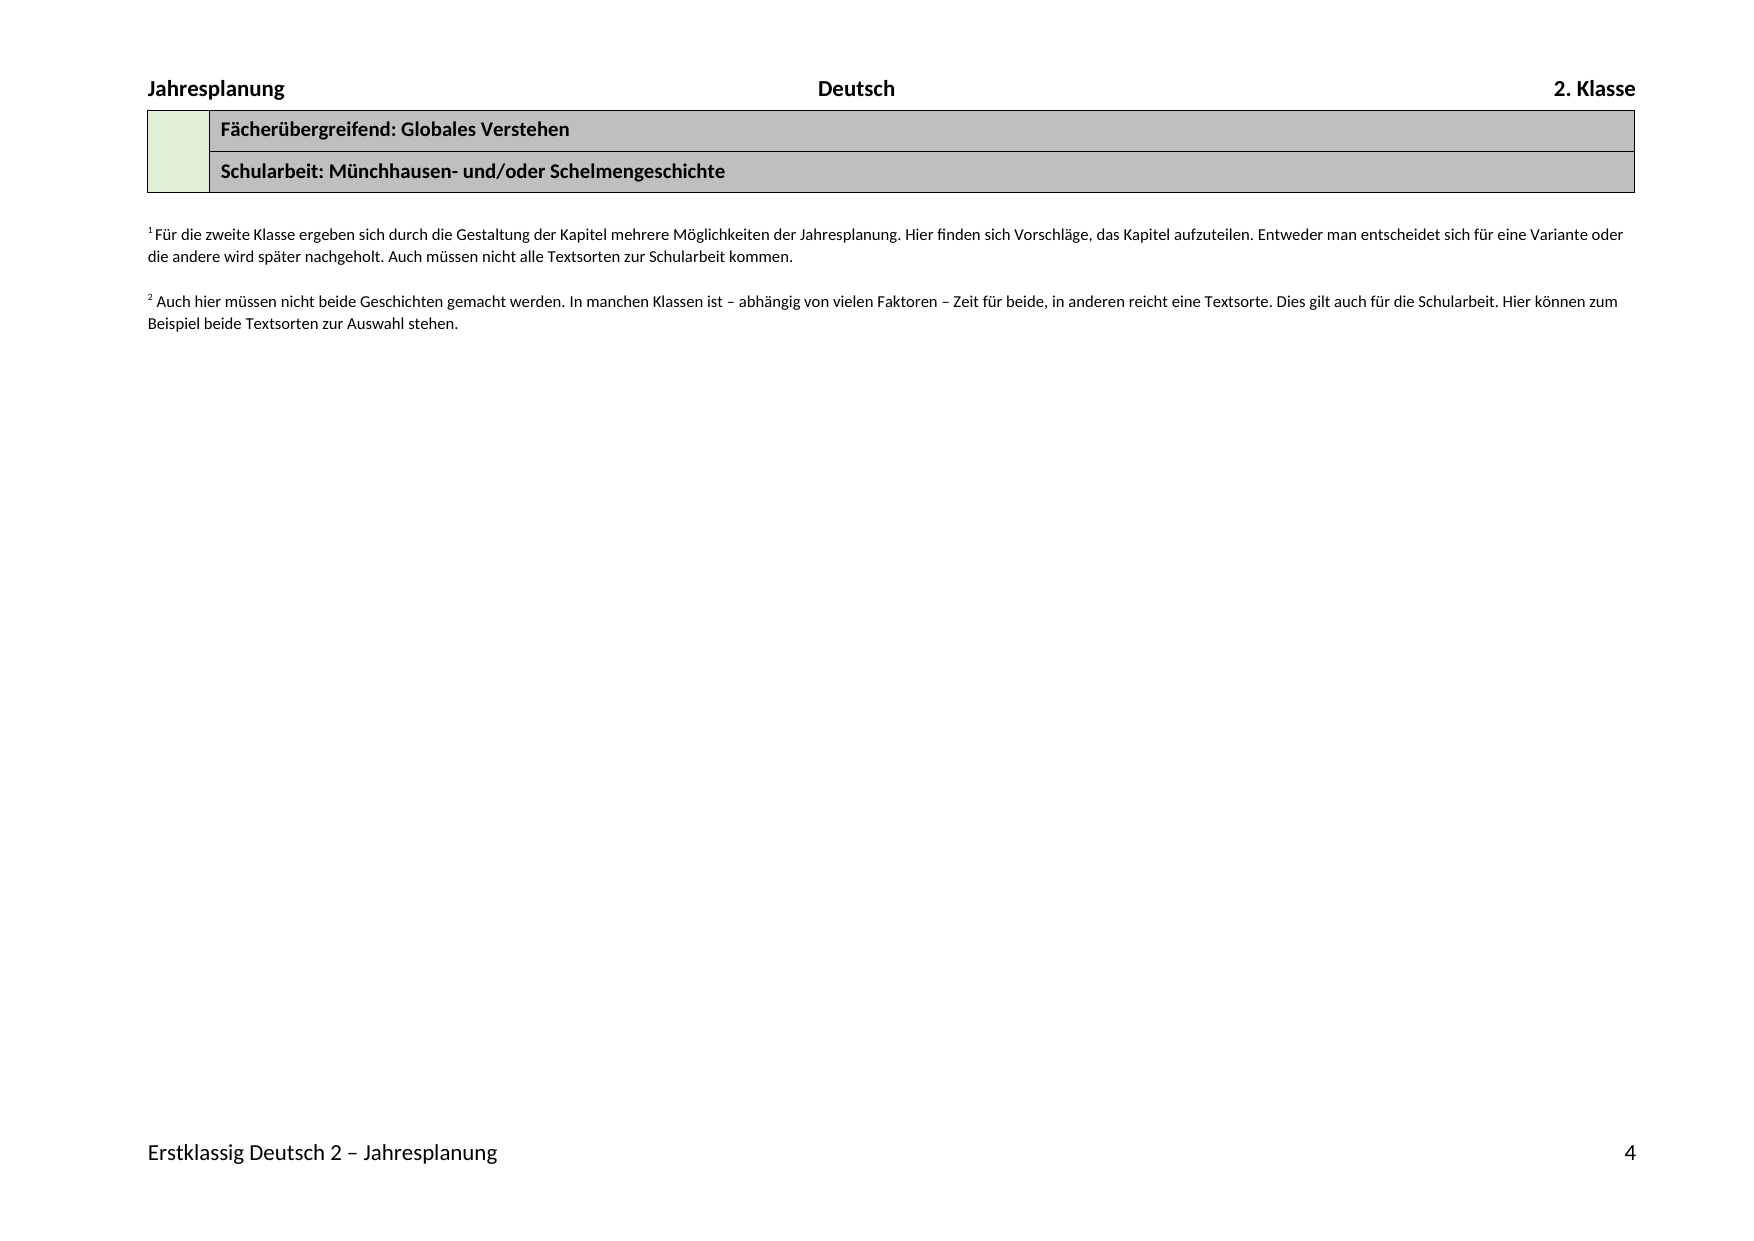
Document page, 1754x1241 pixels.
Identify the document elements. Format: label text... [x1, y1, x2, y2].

text 2 Auch hier müssen nicht beide Geschichten gemacht werden. In manchen Klassen ist – abhängig von vielen Faktoren – Zeit für beide, in anderen reicht eine Textsorte. Dies gilt auch für die Schularbeit. Hier können zum Beispiel beide Textsorten zur Auswahl stehen. [148, 291, 1636, 333]
table_cell Fächerübergreifend: Globales Verstehen [210, 111, 1634, 151]
text 1 Für die zweite Klasse ergeben sich durch die Gestaltung der Kapitel mehrere Möglichkeiten der Jahresplanung. Hier finden sich Vorschläge, das Kapitel aufzuteilen. Entweder man entscheidet sich für eine Variante oder die andere wird später nachgeholt. Auch müssen nicht alle Textsorten zur Schularbeit kommen. [148, 224, 1636, 267]
table_cell Schularbeit: Münchhausen- und/oder Schelmengeschichte [210, 152, 1634, 192]
